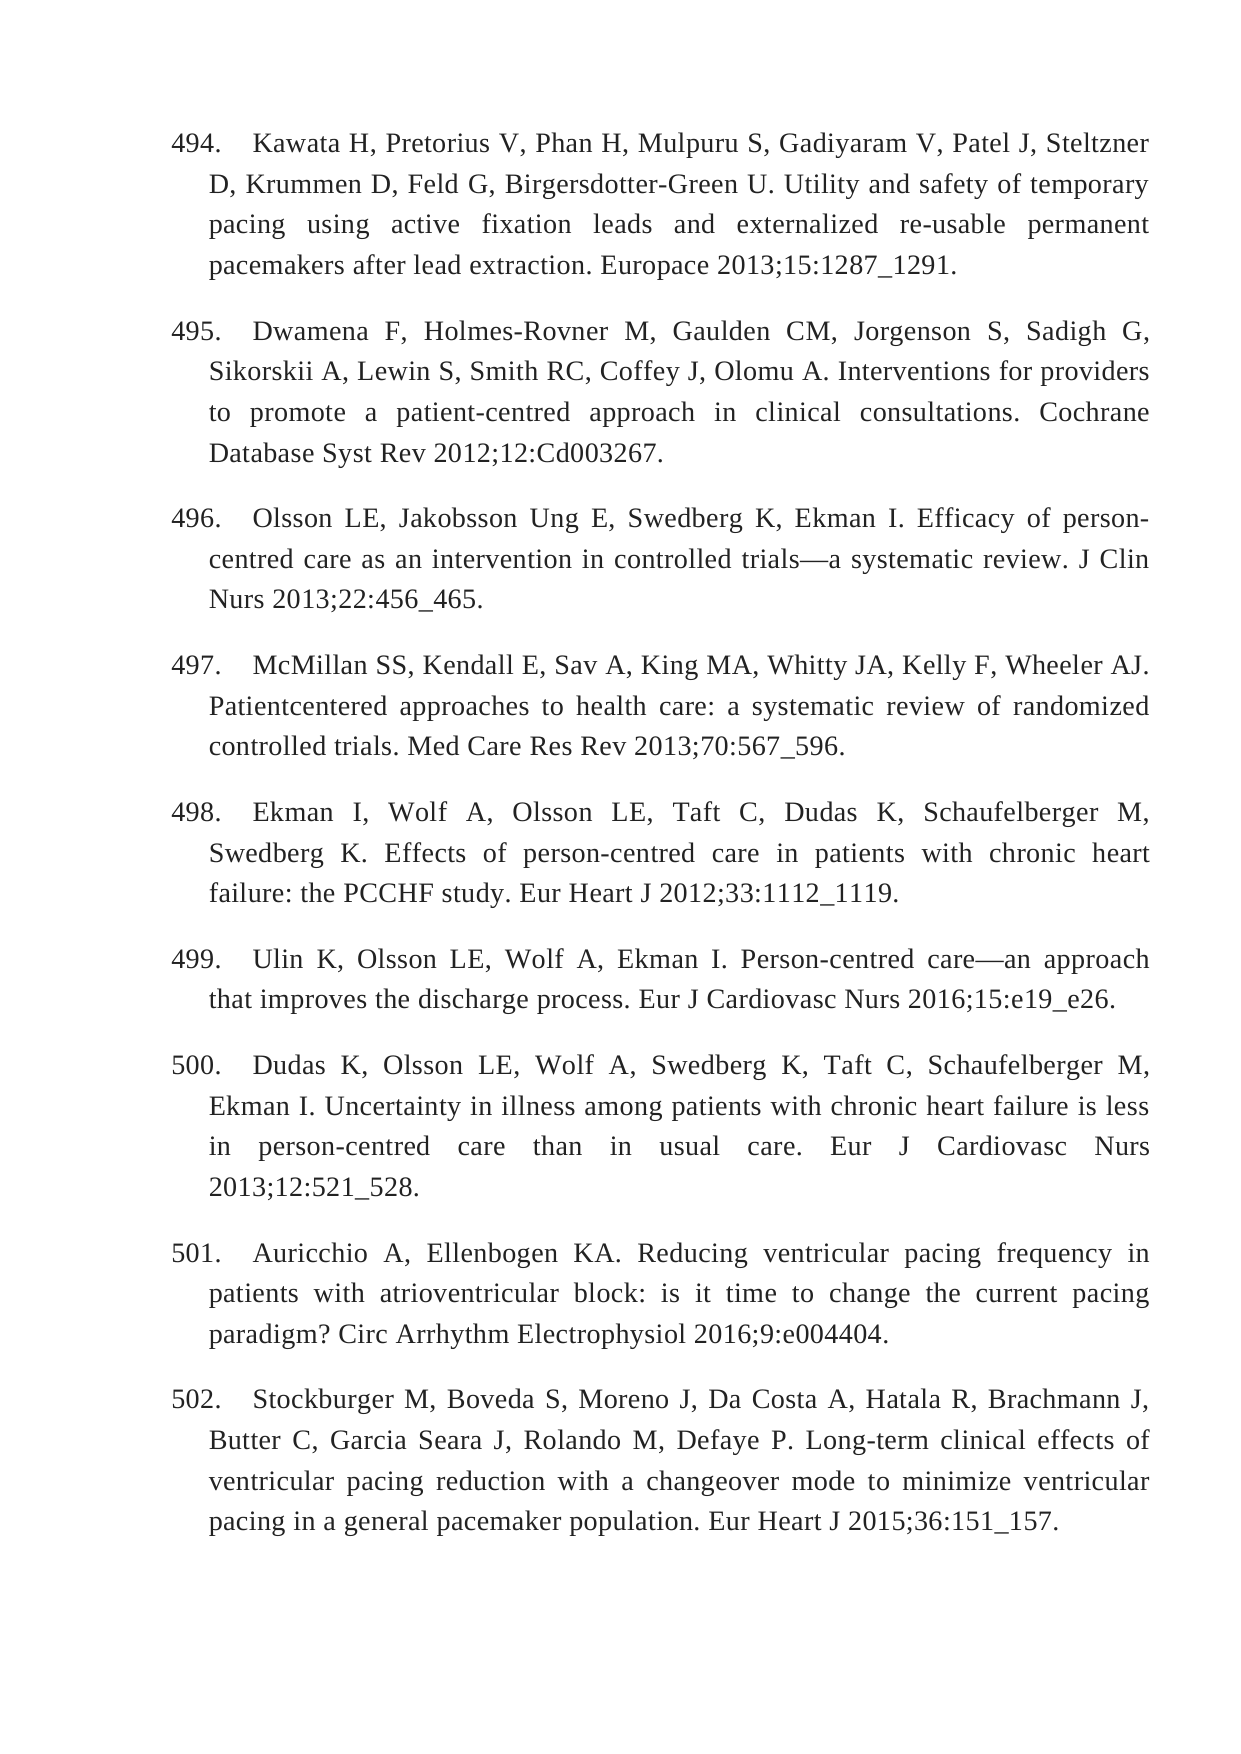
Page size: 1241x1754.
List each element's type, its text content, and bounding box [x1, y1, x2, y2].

list Ulin K, Olsson LE, Wolf A, Ekman I. Person-centred care—an approach that improves the discharge process. Eur J Cardiovasc Nurs 2016;15:e19_e26. [171, 934, 1152, 1015]
list Olsson LE, Jakobsson Ung E, Swedberg K, Ekman I. Efficacy of person-centred care as an intervention in controlled trials—a systematic review. J Clin Nurs 2013;22:456_465. [171, 493, 1152, 615]
list Stockburger M, Boveda S, Moreno J, Da Costa A, Hatala R, Brachmann J, Butter C, Garcia Seara J, Rolando M, Defaye P. Long-term clinical effects of ventricular pacing reduction with a changeover mode to minimize ventricular pacing in a general pacemaker population. Eur Heart J 2015;36:151_157. [171, 1374, 1152, 1537]
list Dudas K, Olsson LE, Wolf A, Swedberg K, Taft C, Schaufelberger M, Ekman I. Uncertainty in illness among patients with chronic heart failure is less in person-centred care than in usual care. Eur J Cardiovasc Nurs 2013;12:521_528. [171, 1040, 1152, 1202]
list McMillan SS, Kendall E, Sav A, King MA, Whitty JA, Kelly F, Wheeler AJ. Patientcentered approaches to health care: a systematic review of randomized controlled trials. Med Care Res Rev 2013;70:567_596. [171, 640, 1152, 762]
list Dwamena F, Holmes-Rovner M, Gaulden CM, Jorgenson S, Sadigh G, Sikorskii A, Lewin S, Smith RC, Coffey J, Olomu A. Interventions for providers to promote a patient-centred approach in clinical consultations. Cochrane Database Syst Rev 2012;12:Cd003267. [171, 306, 1152, 468]
list Auricchio A, Ellenbogen KA. Reducing ventricular pacing frequency in patients with atrioventricular block: is it time to change the current pacing paradigm? Circ Arrhythm Electrophysiol 2016;9:e004404. [171, 1227, 1152, 1349]
list Ekman I, Wolf A, Olsson LE, Taft C, Dudas K, Schaufelberger M, Swedberg K. Effects of person-centred care in patients with chronic heart failure: the PCCHF study. Eur Heart J 2012;33:1112_1119. [171, 787, 1152, 909]
list Kawata H, Pretorius V, Phan H, Mulpuru S, Gadiyaram V, Patel J, Steltzner D, Krummen D, Feld G, Birgersdotter-Green U. Utility and safety of temporary pacing using active fixation leads and externalized re-usable permanent pacemakers after lead extraction. Europace 2013;15:1287_1291. [171, 118, 1152, 281]
